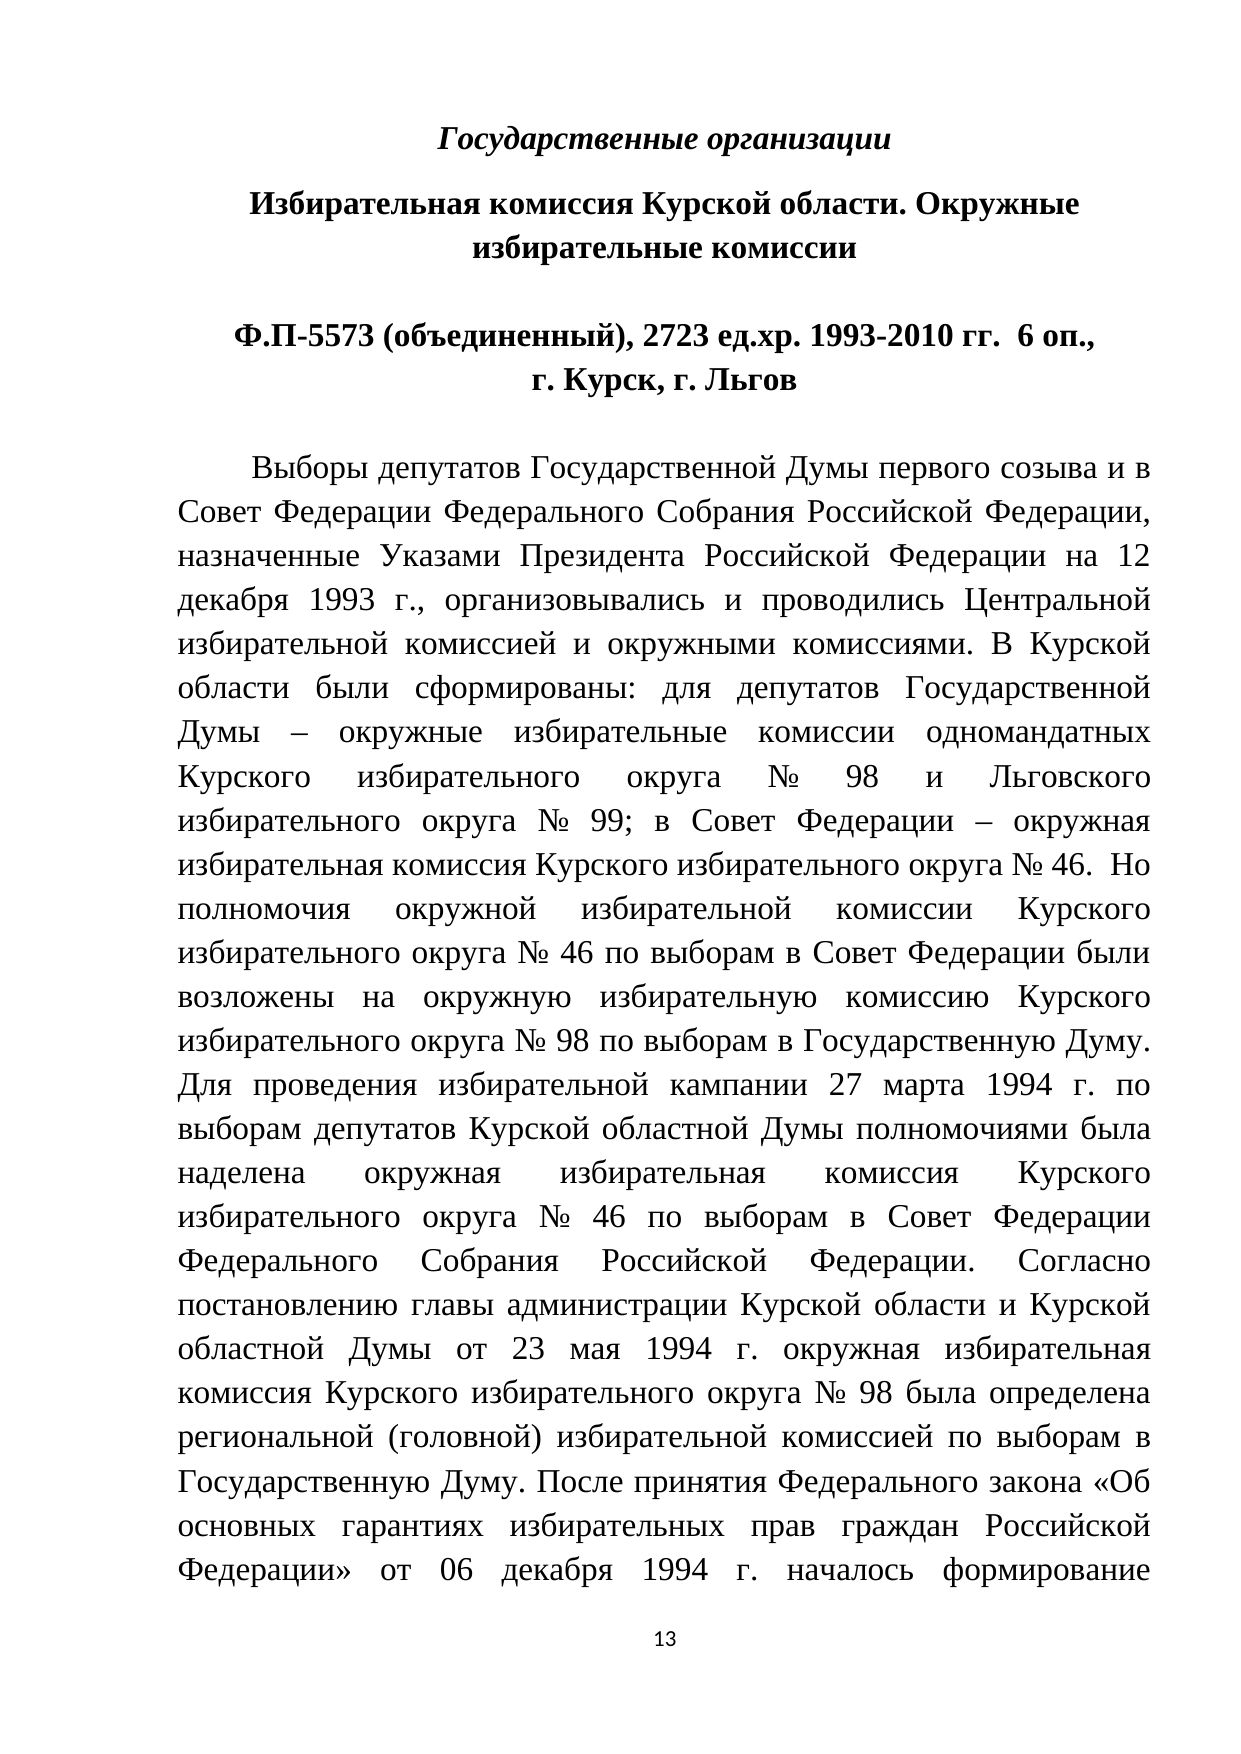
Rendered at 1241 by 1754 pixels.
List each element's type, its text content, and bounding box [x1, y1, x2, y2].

text г. Курск, г. Льгов [177, 359, 1152, 398]
text Государственные организации [177, 118, 1152, 156]
text Избирательная комиссия Курской области. Окружные избирательные комиссии [177, 183, 1152, 265]
text Ф.П-5573 (объединенный), 2723 ед.хр. 1993-2010 гг. 6 оп., [177, 315, 1152, 353]
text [177, 447, 1152, 1587]
